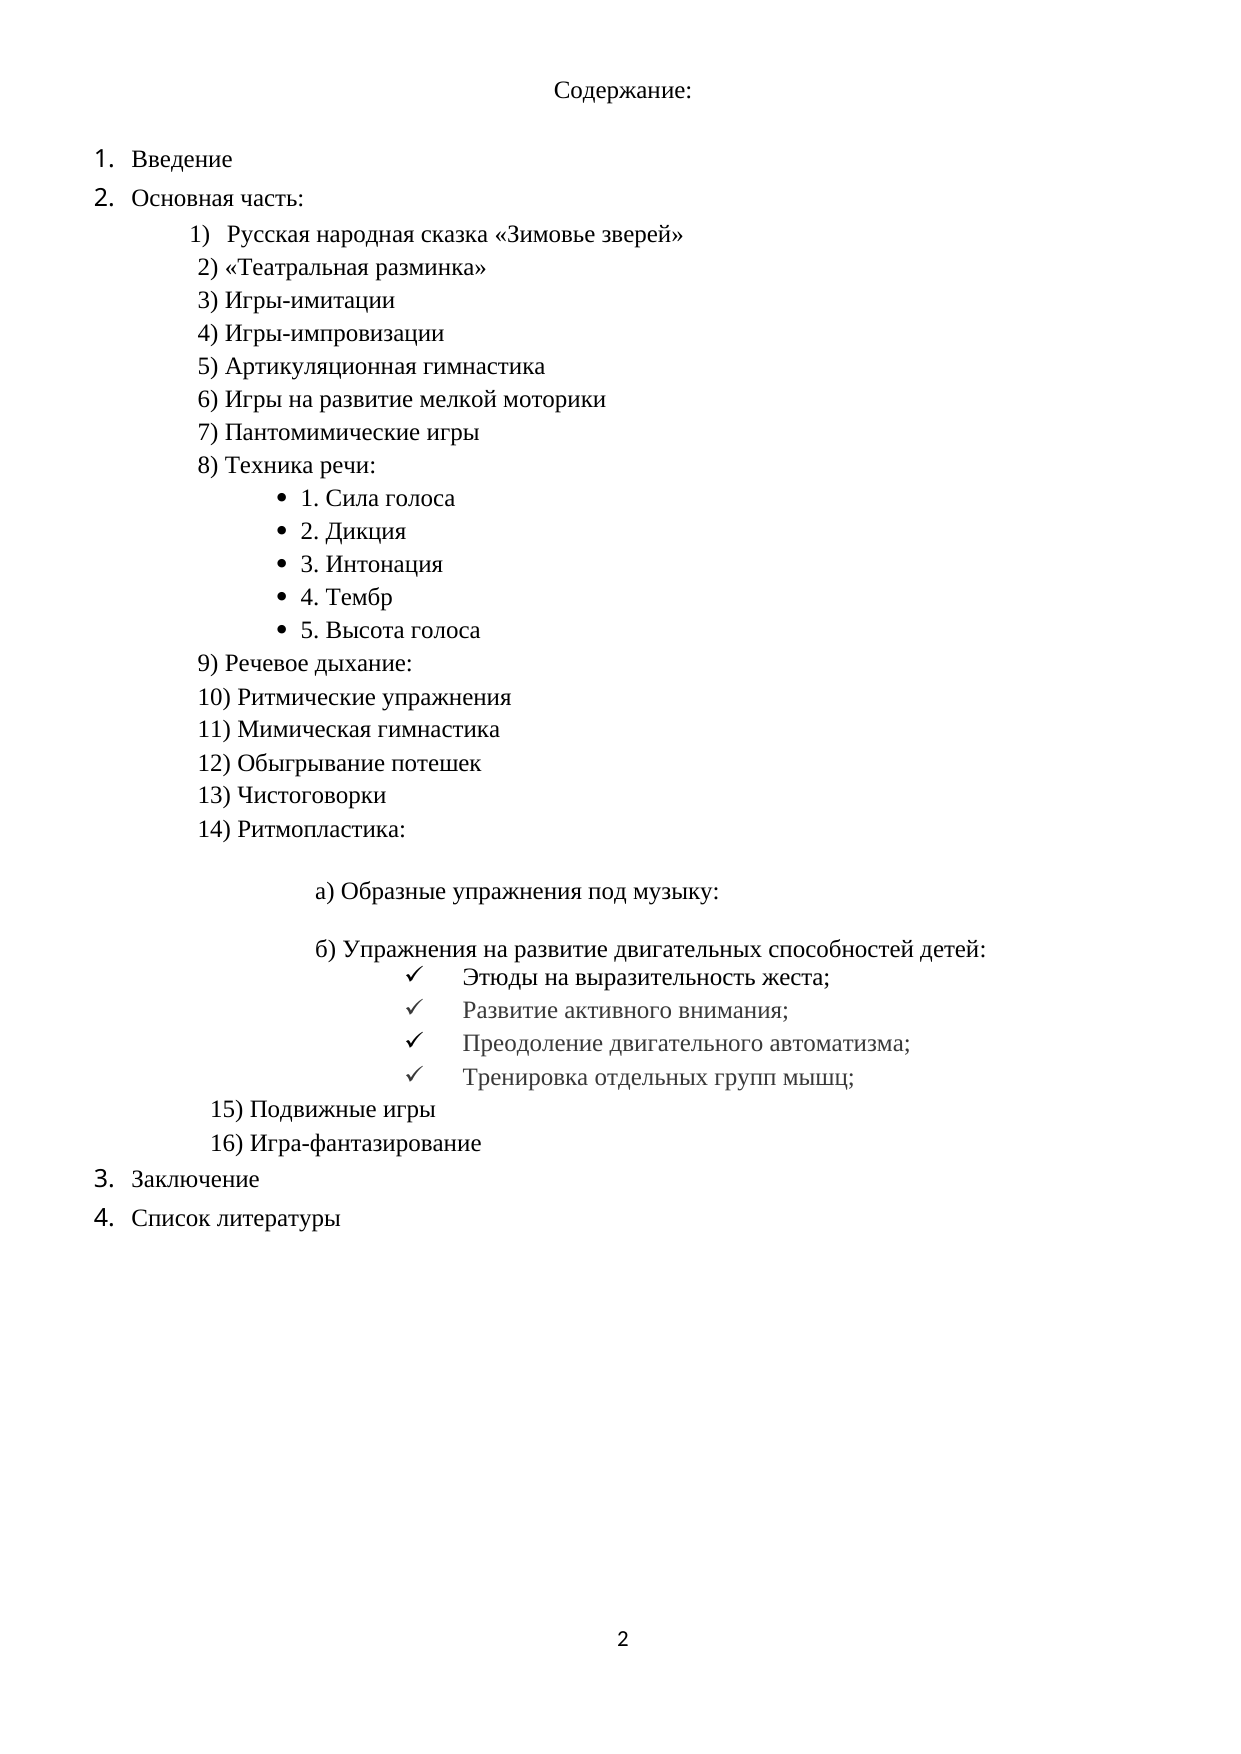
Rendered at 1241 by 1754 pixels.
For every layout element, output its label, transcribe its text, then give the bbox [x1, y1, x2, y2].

list Заключение [94, 1161, 1152, 1195]
list 5. Высота голоса [277, 616, 1152, 644]
text 8) Техника речи: [166, 450, 1152, 479]
list Русская народная сказка «Зимовье зверей» [189, 219, 1152, 248]
list 2. Дикция [277, 516, 1152, 545]
text б) Упражнения на развитие двигательных способностей детей: [315, 934, 1152, 962]
list 4. Тембр [277, 582, 1152, 611]
text а) Образные упражнения под музыку: [315, 876, 1152, 904]
list Введение [94, 141, 1152, 175]
list Развитие активного внимания; [404, 996, 1152, 1024]
text 12) Обыгрывание потешек [166, 748, 1152, 776]
list Тренировка отдельных групп мышц; [404, 1062, 1152, 1090]
list Этюды на выразительность жеста; [404, 962, 1152, 991]
list 1. Сила голоса [277, 483, 1152, 512]
list Основная часть: [94, 180, 1152, 214]
text 9) Речевое дыхание: [166, 648, 1152, 677]
text 13) Чистоговорки [166, 781, 1152, 809]
text 7) Пантомимические игры [166, 417, 1152, 446]
text 16) Игра-фантазирование [166, 1128, 1152, 1156]
text 4) Игры-импровизации [166, 318, 1152, 347]
text 3) Игры-имитации [166, 285, 1152, 314]
text 14) Ритмопластика: [166, 814, 1152, 842]
list 3. Интонация [277, 549, 1152, 578]
text 11) Мимическая гимнастика [166, 714, 1152, 743]
text Содержание: [94, 75, 1152, 104]
list Список литературы [94, 1200, 1152, 1234]
text 2) «Театральная разминка» [166, 252, 1152, 281]
text 15) Подвижные игры [166, 1094, 1152, 1123]
text 10) Ритмические упражнения [166, 682, 1152, 710]
text 5) Артикуляционная гимнастика [166, 351, 1152, 380]
text 6) Игры на развитие мелкой моторики [166, 384, 1152, 413]
list Преодоление двигательного автоматизма; [404, 1028, 1152, 1057]
